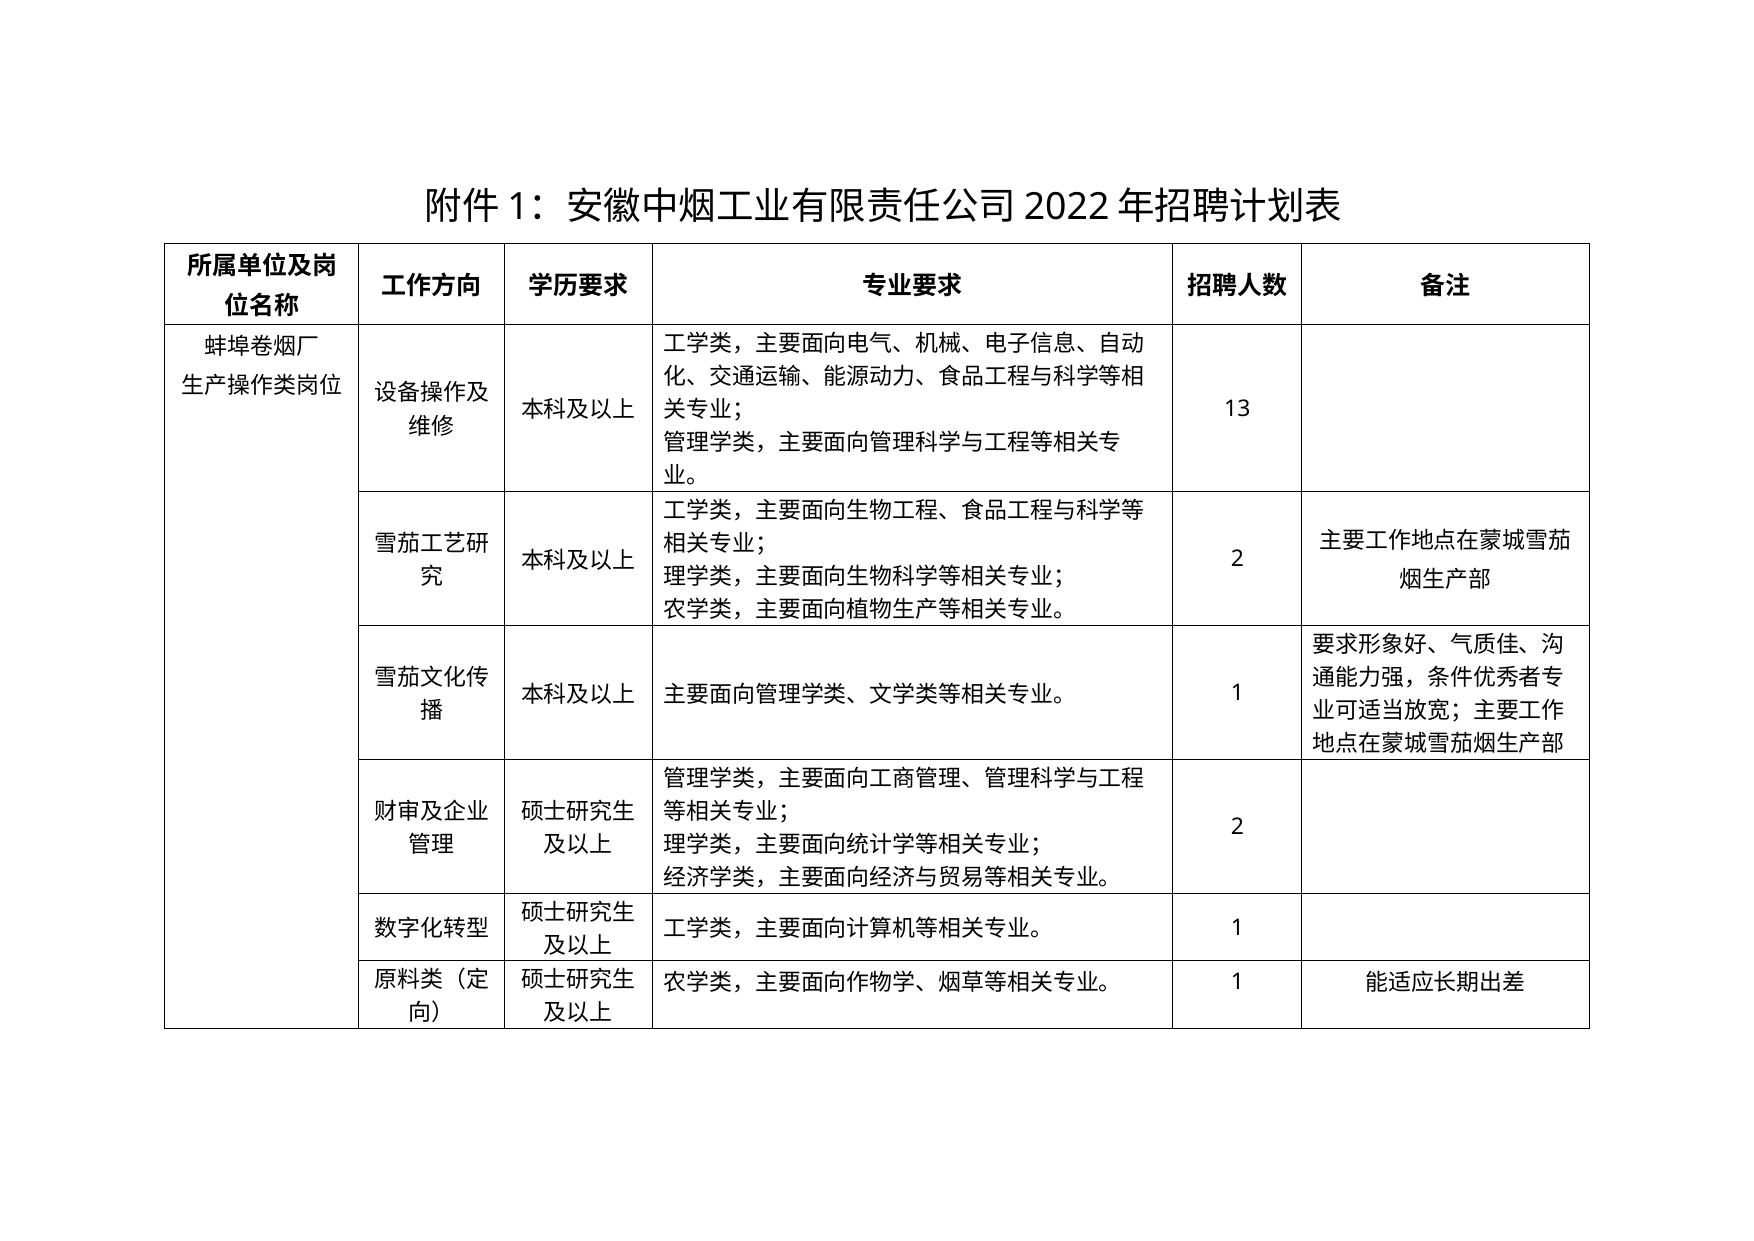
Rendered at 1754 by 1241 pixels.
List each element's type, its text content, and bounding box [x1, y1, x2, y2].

table_cell 设备操作及维修 [359, 325, 504, 491]
table_cell [1302, 325, 1589, 491]
table_header 所属单位及岗位名称 [165, 244, 358, 323]
table_cell 蚌埠卷烟厂 生产操作类岗位 [165, 325, 358, 1027]
table_cell 硕士研究生及以上 [505, 961, 652, 1027]
table_header 专业要求 [653, 244, 1172, 323]
table_header 学历要求 [505, 244, 652, 323]
table_cell [1302, 760, 1589, 892]
table_cell 数字化转型 [359, 894, 504, 960]
table_cell 能适应长期出差 [1302, 961, 1589, 1027]
table_cell 原料类（定向） [359, 961, 504, 1027]
table_cell 工学类，主要面向生物工程、食品工程与科学等相关专业； 理学类，主要面向生物科学等相关专业； 农学类，主要面向植物生产等相关专业。 [653, 492, 1172, 624]
table_cell 财审及企业管理 [359, 760, 504, 892]
table_cell 工学类，主要面向计算机等相关专业。 [653, 894, 1172, 960]
table_cell 要求形象好、气质佳、沟通能力强，条件优秀者专业可适当放宽；主要工作地点在蒙城雪茄烟生产部 [1302, 626, 1589, 758]
table_cell 2 [1173, 492, 1301, 624]
table_cell 雪茄工艺研究 [359, 492, 504, 624]
table_cell 本科及以上 [505, 325, 652, 491]
table_cell [1302, 894, 1589, 960]
table_cell 2 [1173, 760, 1301, 892]
table_cell 管理学类，主要面向工商管理、管理科学与工程等相关专业； 理学类，主要面向统计学等相关专业； 经济学类，主要面向经济与贸易等相关专业。 [653, 760, 1172, 892]
table_cell 本科及以上 [505, 626, 652, 758]
table_cell 1 [1173, 894, 1301, 960]
table_cell 雪茄文化传播 [359, 626, 504, 758]
table_header 招聘人数 [1173, 244, 1301, 323]
table_cell 硕士研究生及以上 [505, 760, 652, 892]
table_cell 1 [1173, 961, 1301, 1027]
table_header 备注 [1302, 244, 1589, 323]
table_cell 1 [1173, 626, 1301, 758]
table_cell 主要面向管理学类、文学类等相关专业。 [653, 626, 1172, 758]
table_cell 工学类，主要面向电气、机械、电子信息、自动化、交通运输、能源动力、食品工程与科学等相关专业； 管理学类，主要面向管理科学与工程等相关专业。 [653, 325, 1172, 491]
table_header 工作方向 [359, 244, 504, 323]
table_cell 硕士研究生及以上 [505, 894, 652, 960]
table_cell 本科及以上 [505, 492, 652, 624]
table_cell 农学类，主要面向作物学、烟草等相关专业。 [653, 961, 1172, 1027]
text 附件1：安徽中烟工业有限责任公司2022年招聘计划表 [150, 164, 1541, 243]
table_cell 主要工作地点在蒙城雪茄烟生产部 [1302, 492, 1589, 624]
table_cell 13 [1173, 325, 1301, 491]
